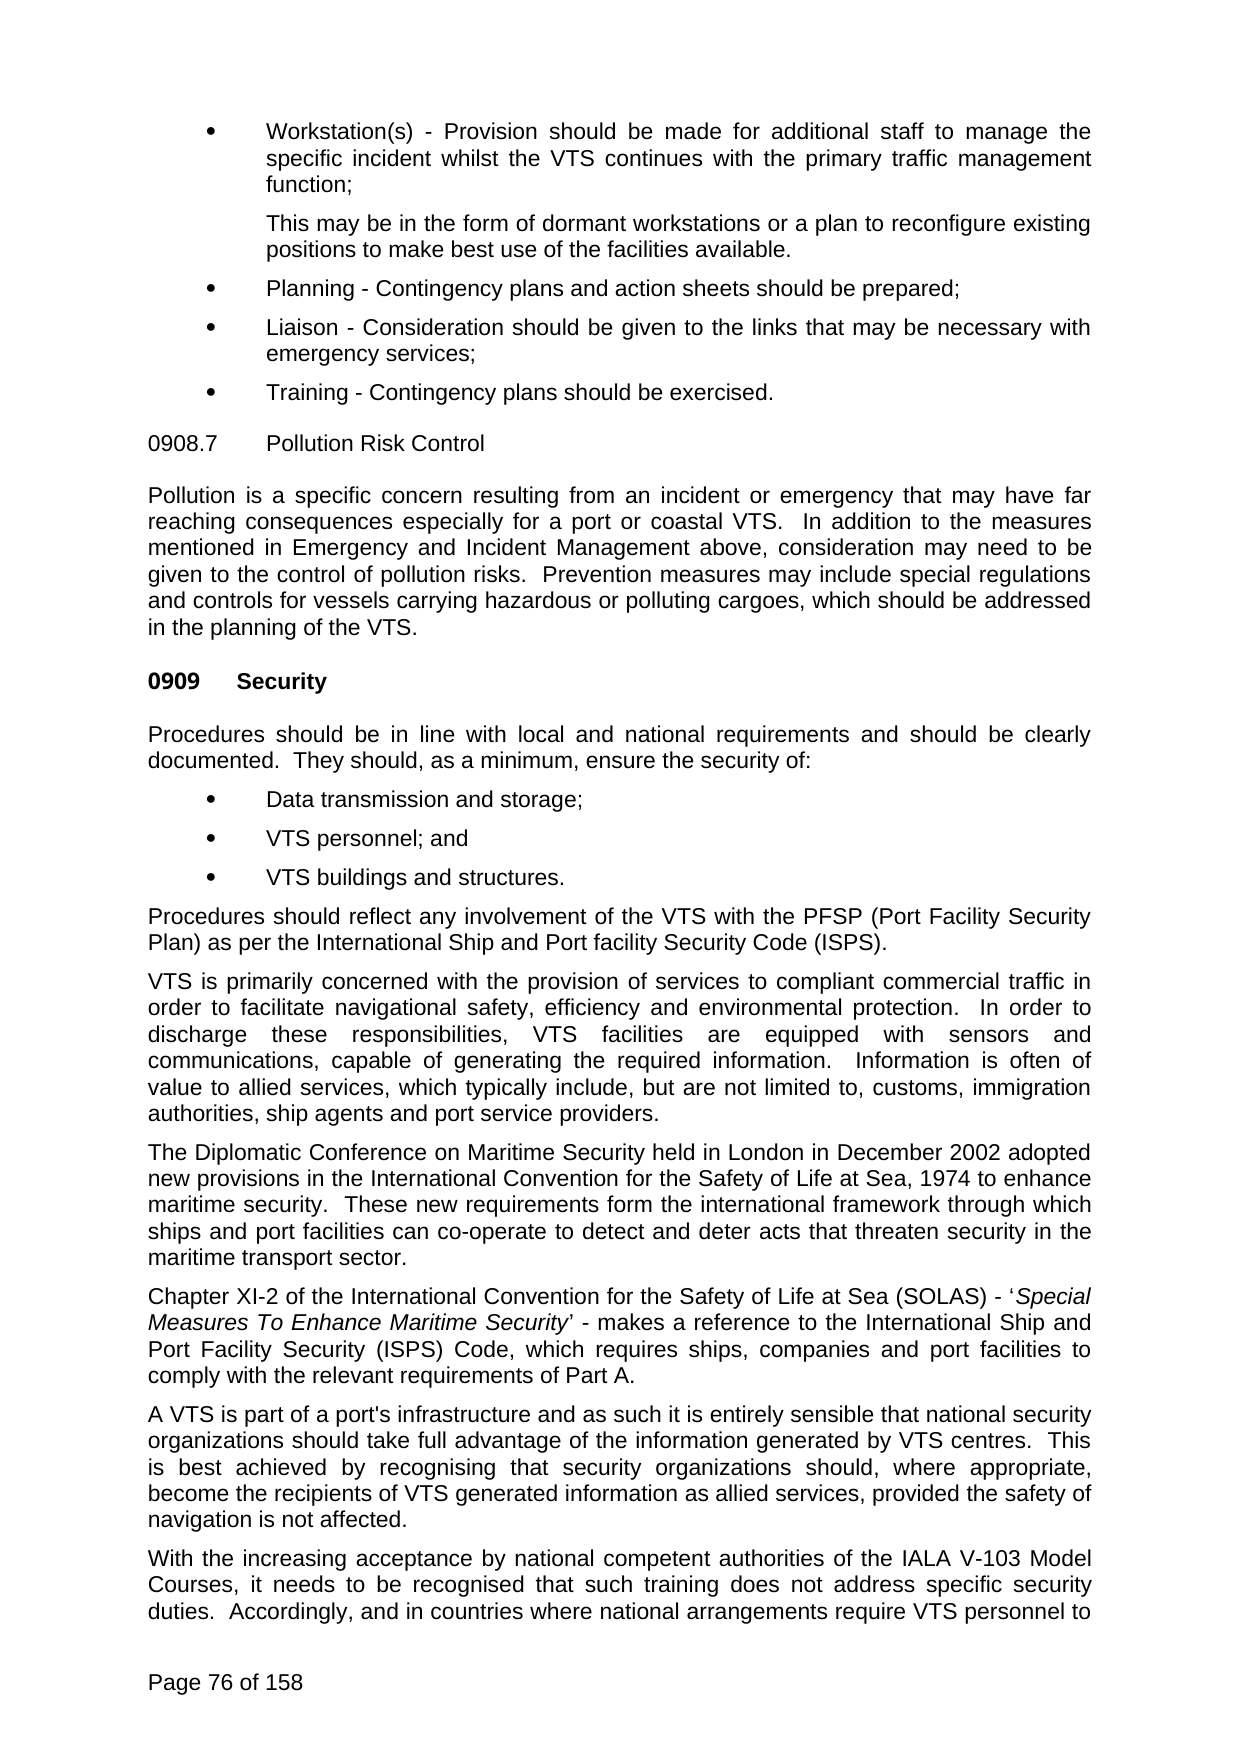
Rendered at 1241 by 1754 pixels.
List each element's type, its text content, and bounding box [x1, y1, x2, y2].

subtitle Pollution Risk Control [148, 430, 1092, 457]
text VTS buildings and structures. [207, 864, 1092, 890]
text Procedures should reflect any involvement of the VTS with the PFSP (Port Facility Security Plan) as per the International Ship and Port facility Security Code (ISPS). [148, 903, 1092, 956]
text Chapter XI-2 of the International Convention for the Safety of Life at Sea (SOLAS) - ‘Special Measures To Enhance Maritime Security’ - makes a reference to the International Ship and Port Facility Security (ISPS) Code, which requires ships, companies and port facilities to comply with the relevant requirements of Part A. [148, 1283, 1092, 1388]
text Workstation(s) - Provision should be made for additional staff to manage the specific incident whilst the VTS continues with the primary traffic management function; [207, 118, 1092, 197]
text Data transmission and storage; [207, 786, 1092, 813]
text This may be in the form of dormant workstations or a plan to reconfigure existing positions to make best use of the facilities available. [266, 210, 1092, 262]
text Training - Contingency plans should be exercised. [207, 379, 1092, 405]
subtitle Security [148, 665, 1092, 696]
text A VTS is part of a port's infrastructure and as such it is entirely sensible that national security organizations should take full advantage of the information generated by VTS centres. This is best achieved by recognising that security organizations should, where appropriate, become the recipients of VTS generated information as allied services, provided the safety of navigation is not affected. [148, 1401, 1092, 1533]
text VTS is primarily concerned with the provision of services to compliant commercial traffic in order to facilitate navigational safety, efficiency and environmental protection. In order to discharge these responsibilities, VTS facilities are equipped with sensors and communications, capable of generating the required information. Information is often of value to allied services, which typically include, but are not limited to, customs, immigration authorities, ship agents and port service providers. [148, 968, 1092, 1126]
text The Diplomatic Conference on Maritime Security held in London in December 2002 adopted new provisions in the International Convention for the Safety of Life at Sea, 1974 to enhance maritime security. These new requirements form the international framework through which ships and port facilities can co-operate to detect and deter acts that threaten security in the maritime transport sector. [148, 1139, 1092, 1270]
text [148, 1545, 1092, 1624]
text Procedures should be in line with local and national requirements and should be clearly documented. They should, as a minimum, ensure the security of: [148, 721, 1092, 774]
text Liaison - Consideration should be given to the links that may be necessary with emergency services; [207, 314, 1092, 366]
text VTS personnel; and [207, 825, 1092, 851]
text Planning - Contingency plans and action sheets should be prepared; [207, 275, 1092, 301]
text Pollution is a specific concern resulting from an incident or emergency that may have far reaching consequences especially for a port or coastal VTS. In addition to the measures mentioned in Emergency and Incident Management above, consideration may need to be given to the control of pollution risks. Prevention measures may include special regulations and controls for vessels carrying hazardous or polluting cargoes, which should be addressed in the planning of the VTS. [148, 482, 1092, 640]
